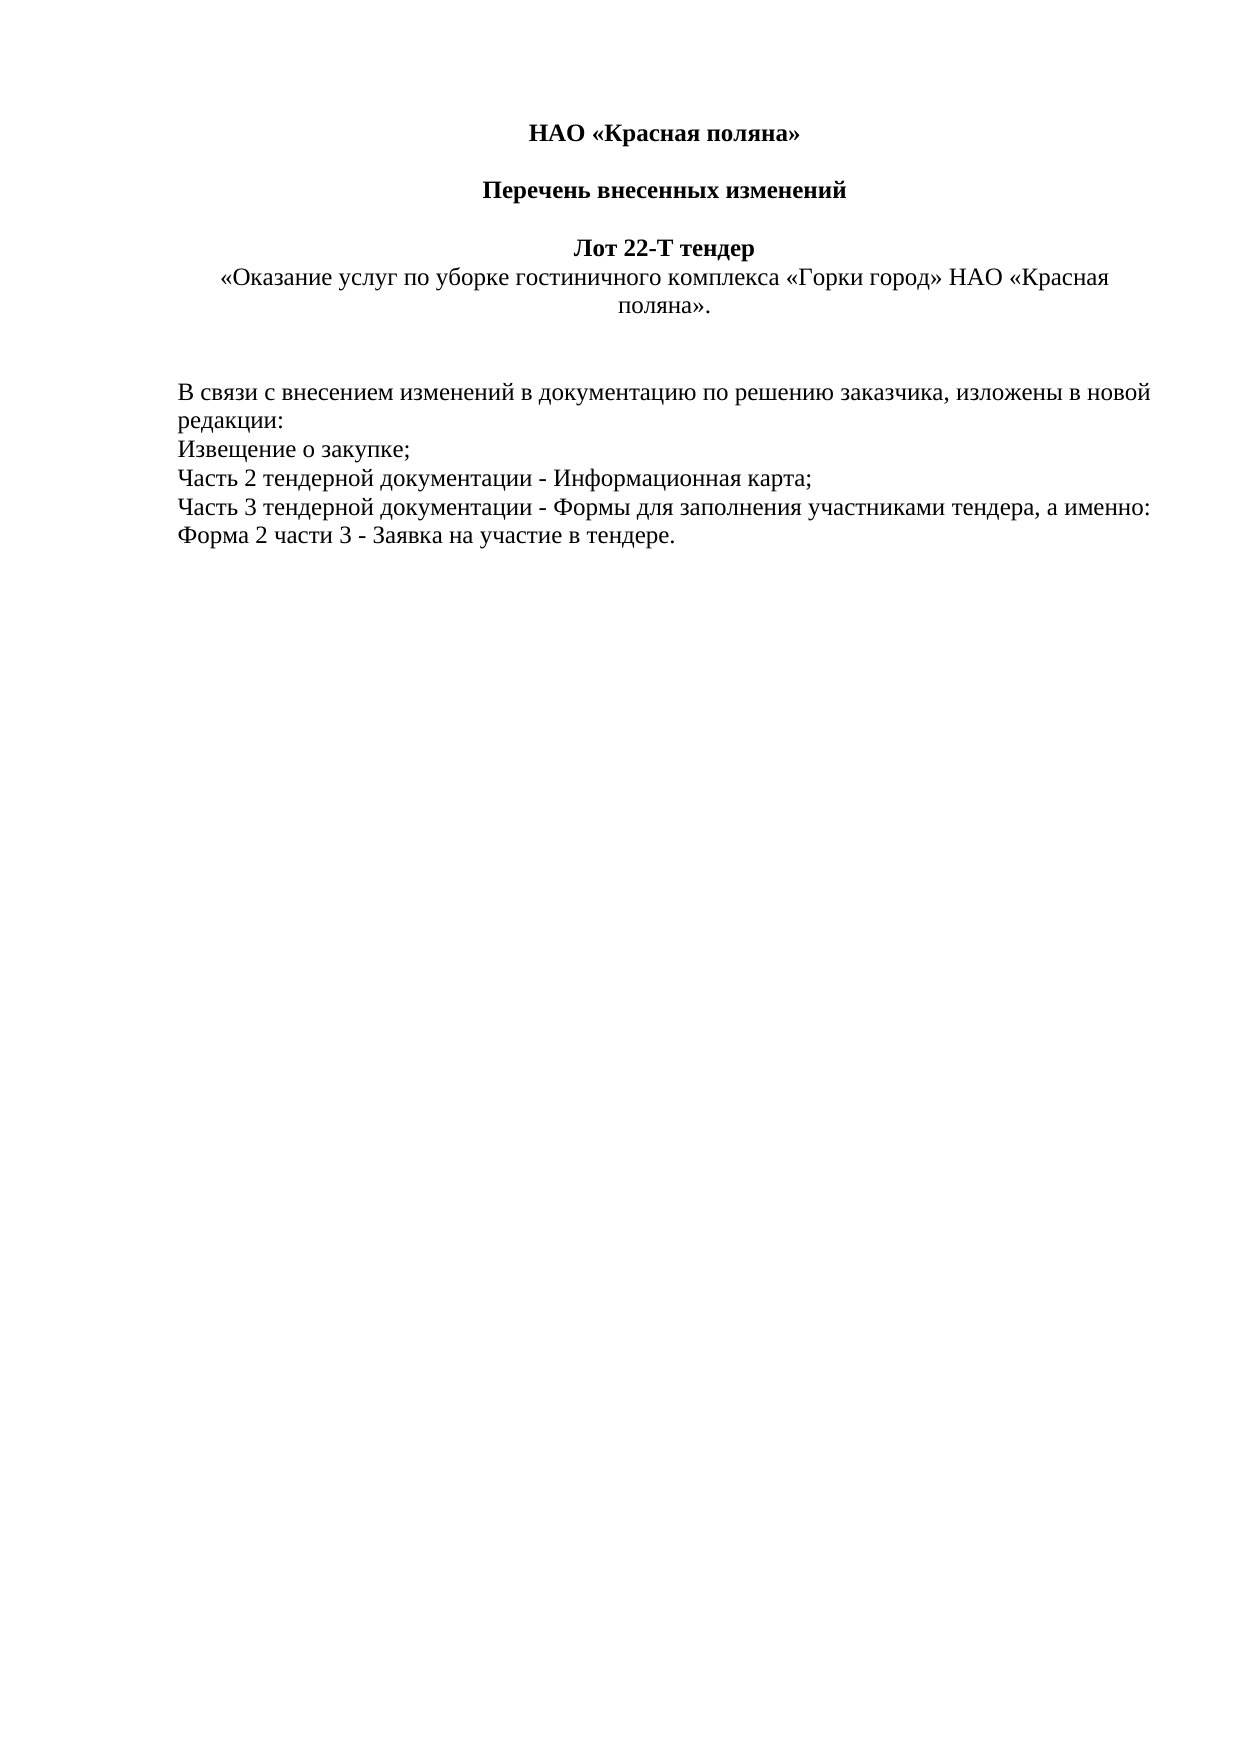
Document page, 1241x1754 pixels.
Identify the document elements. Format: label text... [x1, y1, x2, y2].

text Форма 2 части 3 - Заявка на участие в тендере. [177, 521, 1152, 549]
text В связи с внесением изменений в документацию по решению заказчика, изложены в новой редакции: [177, 377, 1152, 434]
text Часть 3 тендерной документации - Формы для заполнения участниками тендера, а именно: [177, 492, 1152, 521]
text «Оказание услуг по уборке гостиничного комплекса «Горки город» НАО «Красная поляна». [177, 262, 1152, 319]
text НАО «Красная поляна» [177, 118, 1152, 147]
text Часть 2 тендерной документации - Информационная карта; [177, 463, 1152, 492]
text Извещение о закупке; [177, 434, 1152, 463]
text Лот 22-Т тендер [177, 233, 1152, 262]
text Перечень внесенных изменений [177, 176, 1152, 204]
